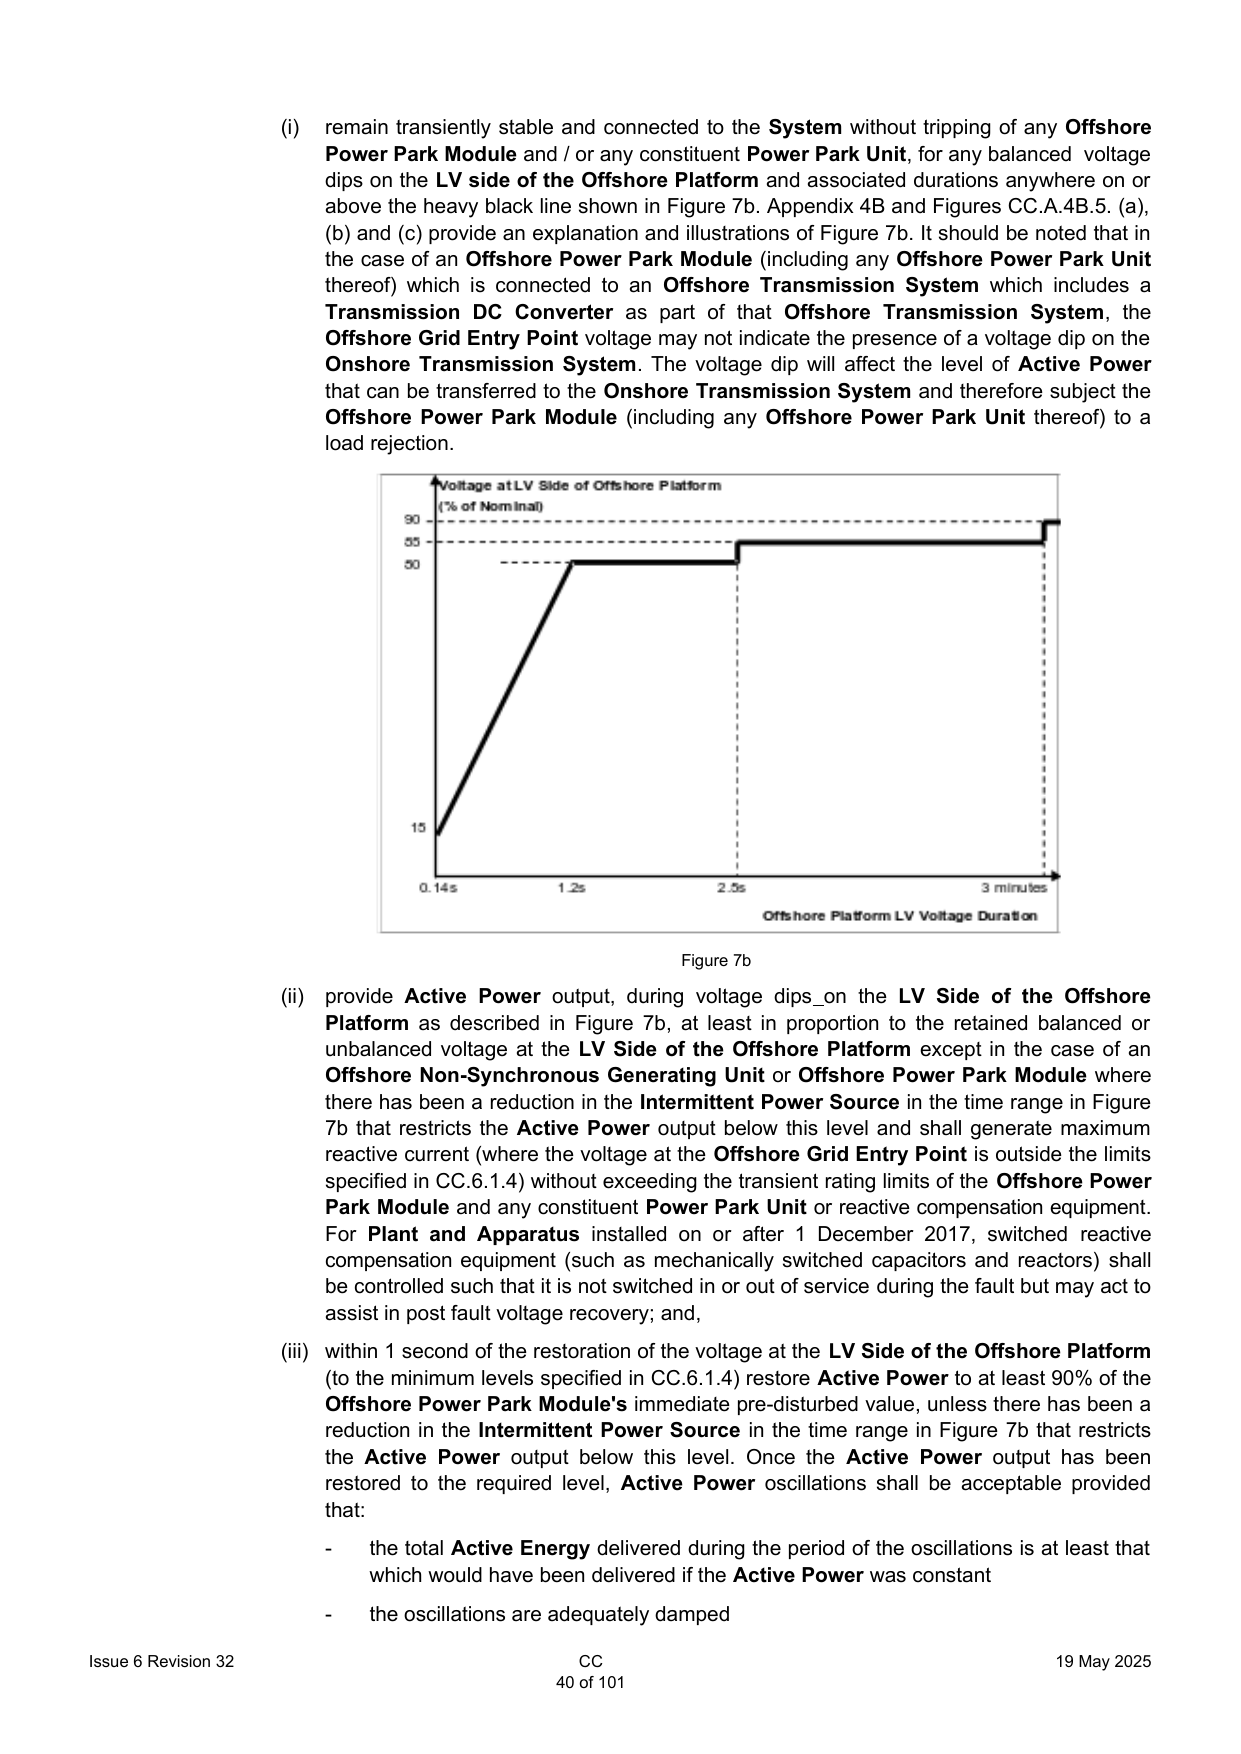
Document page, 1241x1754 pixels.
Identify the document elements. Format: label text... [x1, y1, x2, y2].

text (iii) within 1 second of the restoration of the voltage at the LV Side of the Offshore Platform (to the minimum levels specified in CC.6.1.4) restore Active Power to at least 90% of the Offshore Power Park Module's immediate pre-disturbed value, unless there has been a reduction in the Intermittent Power Source in the time range in Figure 7b that restricts the Active Power output below this level. Once the Active Power output has been restored to the required level, Active Power oscillations shall be acceptable provided that: [281, 1339, 1152, 1521]
text (ii) provide Active Power output, during voltage dips on the LV Side of the Offshore Platform as described in Figure 7b, at least in proportion to the retained balanced or unbalanced voltage at the LV Side of the Offshore Platform except in the case of an Offshore Non-Synchronous Generating Unit or Offshore Power Park Module where there has been a reduction in the Intermittent Power Source in the time range in Figure 7b that restricts the Active Power output below this level and shall generate maximum reactive current (where the voltage at the Offshore Grid Entry Point is outside the limits specified in CC.6.1.4) without exceeding the transient rating limits of the Offshore Power Park Module and any constituent Power Park Unit or reactive compensation equipment. For Plant and Apparatus installed on or after 1 December 2017, switched reactive compensation equipment (such as mechanically switched capacitors and reactors) shall be controlled such that it is not switched in or out of service during the fault but may act to assist in post fault voltage recovery; and, [281, 984, 1152, 1324]
text - the oscillations are adequately damped [325, 1601, 1152, 1625]
text Figure 7b [281, 951, 1152, 970]
text - the total Active Energy delivered during the period of the oscillations is at least that which would have been delivered if the Active Power was constant [325, 1536, 1152, 1587]
text (i) remain transiently stable and connected to the System without tripping of any Offshore Power Park Module and / or any constituent Power Park Unit, for any balanced voltage dips on the LV side of the Offshore Platform and associated durations anywhere on or above the heavy black line shown in Figure 7b. Appendix 4B and Figures CC.A.4B.5. (a), (b) and (c) provide an explanation and illustrations of Figure 7b. It should be noted that in the case of an Offshore Power Park Module (including any Offshore Power Park Unit thereof) which is connected to an Offshore Transmission System which includes a Transmission DC Converter as part of that Offshore Transmission System, the Offshore Grid Entry Point voltage may not indicate the presence of a voltage dip on the Onshore Transmission System. The voltage dip will affect the level of Active Power that can be transferred to the Onshore Transmission System and therefore subject the Offshore Power Park Module (including any Offshore Power Park Unit thereof) to a load rejection. [281, 115, 1152, 455]
